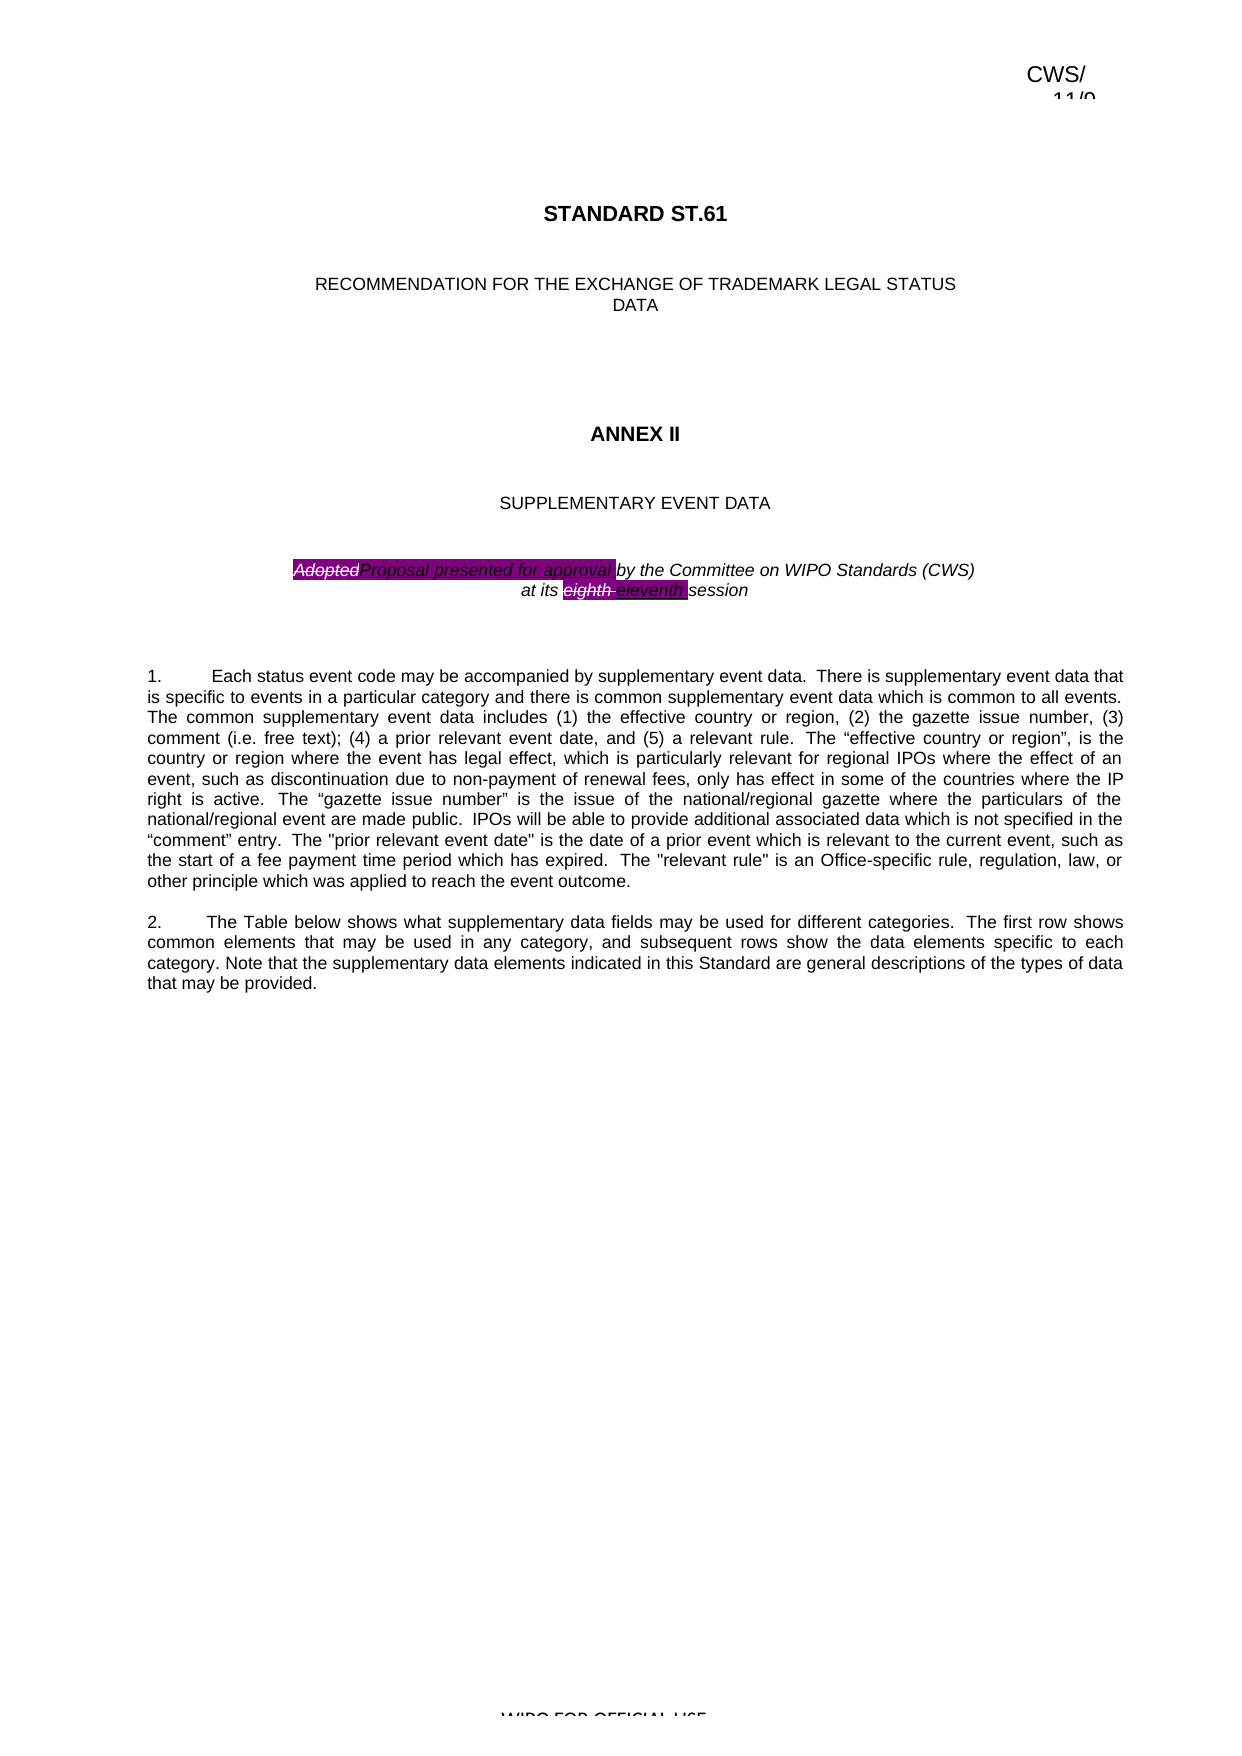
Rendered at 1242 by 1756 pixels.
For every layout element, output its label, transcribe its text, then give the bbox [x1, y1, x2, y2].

text STANDARD ST.61 [290, 201, 981, 226]
text ANNEX II [290, 422, 981, 446]
list The Table below shows what supplementary data fields may be used for different categories. The first row shows common elements that may be used in any category, and subsequent rows show the data elements specific to each category. Note that the supplementary data elements indicated in this Standard are general descriptions of the types of data that may be provided. [147, 912, 1124, 993]
text AdoptedProposal presented for approval by the Committee on WIPO Standards (CWS) at its eighth eleventh session [616, 559, 981, 600]
text SUPPLEMENTARY EVENT DATA [290, 493, 981, 513]
list Each status event code may be accompanied by supplementary event data. There is supplementary event data that is specific to events in a particular category and there is common supplementary event data which is common to all events. The common supplementary event data includes (1) the effective country or region, (2) the gazette issue number, (3) comment (i.e. free text); (4) a prior relevant event date, and (5) a relevant rule. The “effective country or region”, is the country or region where the event has legal effect, which is particularly relevant for regional IPOs where the effect of an event, such as discontinuation due to non-payment of renewal fees, only has effect in some of the countries where the IP right is active. The “gazette issue number” is the issue of the national/regional gazette where the particulars of the national/regional event are made public. IPOs will be able to provide additional associated data which is not specified in the “comment” entry. The "prior relevant event date" is the date of a prior event which is relevant to the current event, such as the start of a fee payment time period which has expired. The "relevant rule" is an Office-specific rule, regulation, law, or other principle which was applied to reach the event outcome. [147, 666, 1124, 891]
text RECOMMENDATION FOR THE EXCHANGE OF TRADEMARK LEGAL STATUS DATA [290, 274, 981, 315]
